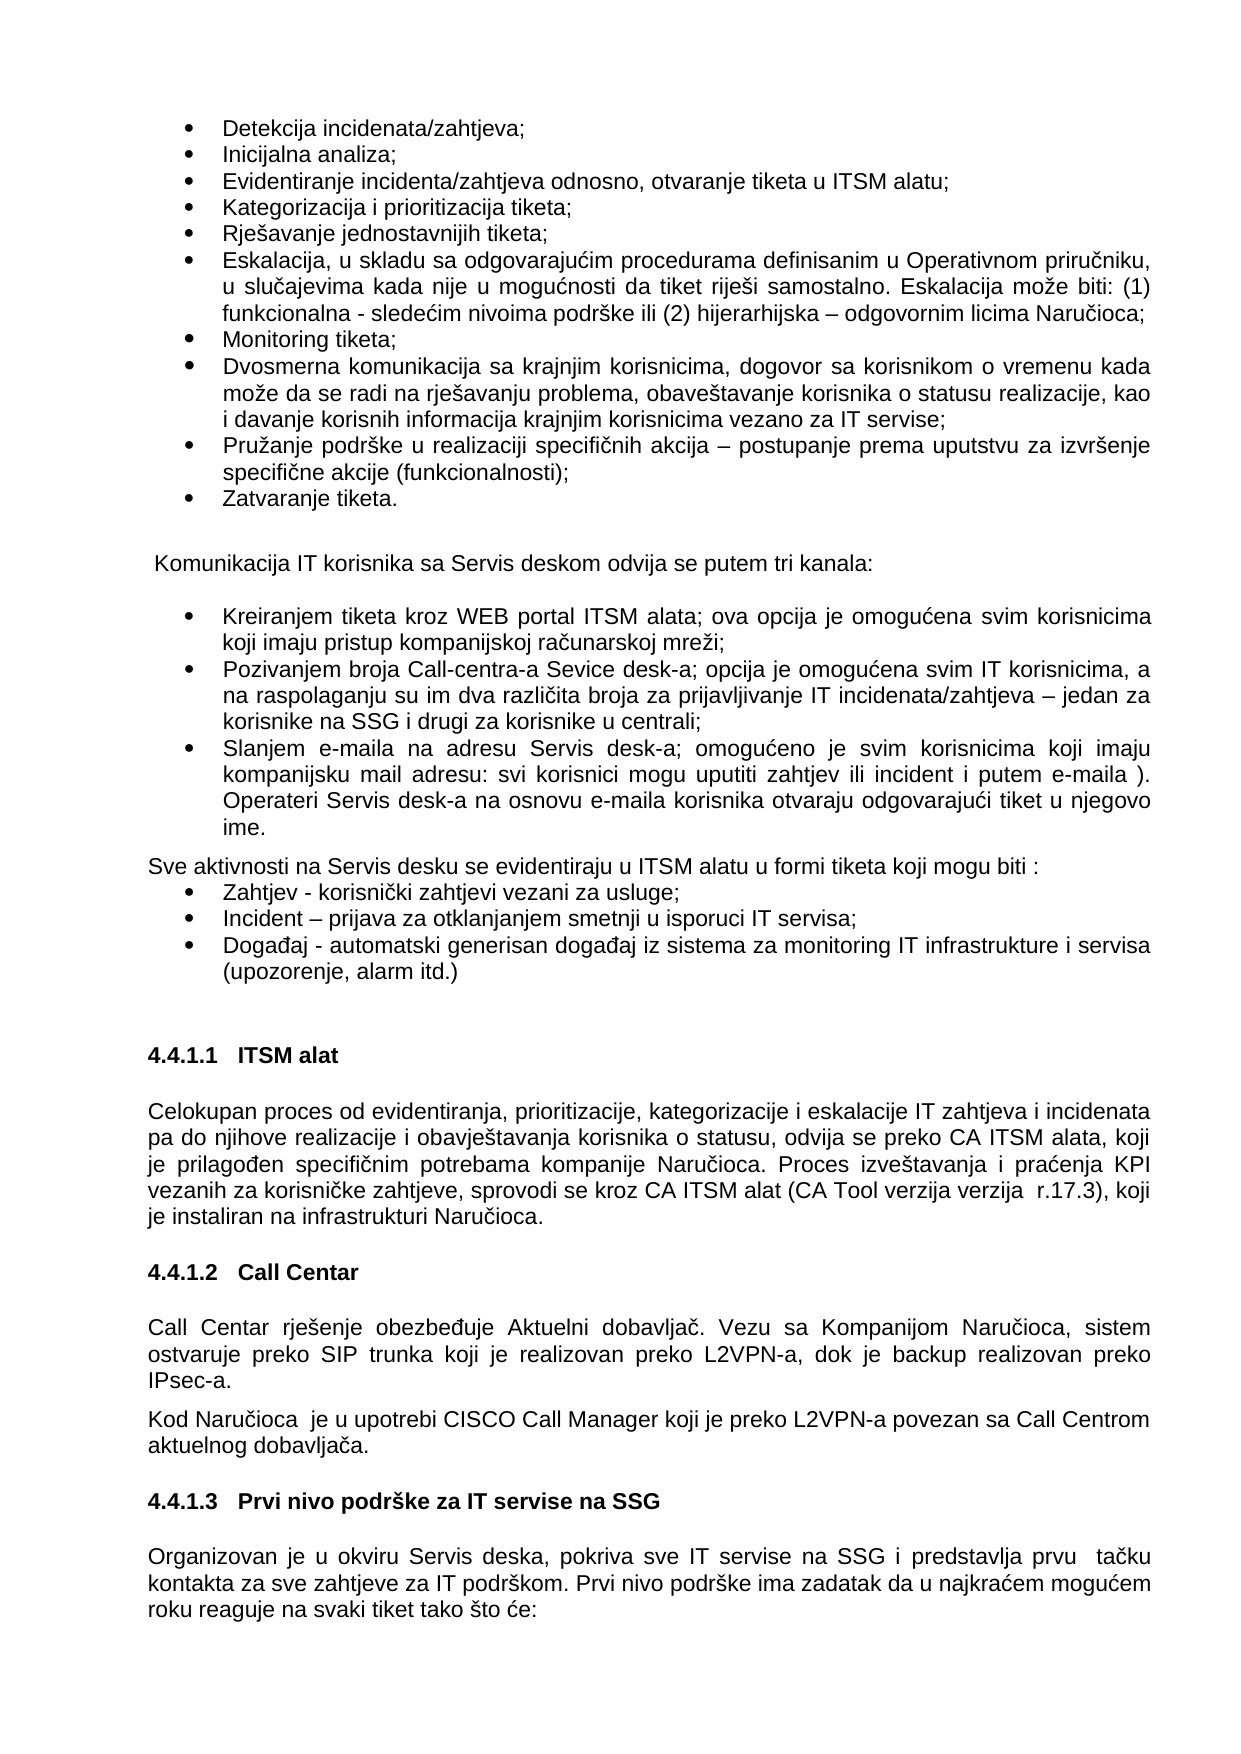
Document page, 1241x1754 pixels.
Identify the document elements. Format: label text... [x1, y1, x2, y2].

subtitle Call Centar [148, 1259, 1152, 1285]
list Pozivanjem broja Call-centra-a Sevice desk-a; opcija je omogućena svim IT korisnicima, a na raspolaganju su im dva različita broja za prijavljivanje IT incidenata/zahtjeva – jedan za korisnike na SSG i drugi za korisnike u centrali; [185, 656, 1152, 735]
text Celokupan proces od evidentiranja, prioritizacije, kategorizacije i eskalacije IT zahtjeva i incidenata pa do njihove realizacije i obavještavanja korisnika o statusu, odvija se preko CA ITSM alata, koji je prilagođen specifičnim potrebama kompanije Naručioca. Proces izveštavanja i praćenja KPI vezanih za korisničke zahtjeve, sprovodi se kroz CA ITSM alat (CA Tool verzija verzija r.17.3), koji je instaliran na infrastrukturi Naručioca. [148, 1098, 1152, 1229]
list Kategorizacija i prioritizacija tiketa; [185, 194, 1152, 220]
text Call Centar rješenje obezbeđuje Aktuelni dobavljač. Vezu sa Kompanijom Naručioca, sistem ostvaruje preko SIP trunka koji je realizovan preko L2VPN-a, dok je backup realizovan preko IPsec-a. [148, 1314, 1152, 1393]
list Monitoring tiketa; [185, 326, 1152, 353]
subtitle ITSM alat [148, 1042, 1152, 1069]
list Događaj - automatski generisan događaj iz sistema za monitoring IT infrastrukture i servisa (upozorenje, alarm itd.) [185, 932, 1152, 984]
list Evidentiranje incidenta/zahtjeva odnosno, otvaranje tiketa u ITSM alatu; [185, 168, 1152, 194]
text Kod Naručioca je u upotrebi CISCO Call Manager koji je preko L2VPN-a povezan sa Call Centrom aktuelnog dobavljača. [148, 1406, 1152, 1458]
list Zatvaranje tiketa. [185, 485, 1152, 511]
list Dvosmerna komunikacija sa krajnjim korisnicima, dogovor sa korisnikom o vremenu kada može da se radi na rješavanju problema, obaveštavanje korisnika o statusu realizacije, kao i davanje korisnih informacija krajnjim korisnicima vezano za IT servise; [185, 353, 1152, 432]
list Zahtjev - korisnički zahtjevi vezani za usluge; [185, 879, 1152, 905]
text Organizovan je u okviru Servis deska, pokriva sve IT servise na SSG i predstavlja prvu tačku kontakta za sve zahtjeve za IT podrškom. Prvi nivo podrške ima zadatak da u najkraćem mogućem roku reaguje na svaki tiket tako što će: [148, 1543, 1152, 1622]
list Kreiranjem tiketa kroz WEB portal ITSM alata; ova opcija je omogućena svim korisnicima koji imaju pristup kompanijskoj računarskoj mreži; [185, 603, 1152, 656]
list Rješavanje jednostavnijih tiketa; [185, 220, 1152, 247]
subtitle Prvi nivo podrške za IT servise na SSG [148, 1488, 1152, 1514]
list Incident – prijava za otklanjanjem smetnji u isporuci IT servisa; [185, 905, 1152, 932]
text Komunikacija IT korisnika sa Servis deskom odvija se putem tri kanala: [148, 550, 1152, 577]
text Sve aktivnosti na Servis desku se evidentiraju u ITSM alatu u formi tiketa koji mogu biti : [148, 853, 1152, 879]
list Slanjem e-maila na adresu Servis desk-a; omogućeno je svim korisnicima koji imaju kompanijsku mail adresu: svi korisnici mogu uputiti zahtjev ili incident i putem e-maila ). Operateri Servis desk-a na osnovu e-maila korisnika otvaraju odgovarajući tiket u njegovo ime. [185, 735, 1152, 840]
list Eskalacija, u skladu sa odgovarajućim procedurama definisanim u Operativnom priručniku, u slučajevima kada nije u mogućnosti da tiket riješi samostalno. Eskalacija može biti: (1) funkcionalna - sledećim nivoima podrške ili (2) hijerarhijska – odgovornim licima Naručioca; [185, 247, 1152, 326]
list Detekcija incidenata/zahtjeva; [185, 115, 1152, 141]
list Pružanje podrške u realizaciji specifičnih akcija – postupanje prema uputstvu za izvršenje specifične akcije (funkcionalnosti); [185, 432, 1152, 485]
list Inicijalna analiza; [185, 141, 1152, 168]
